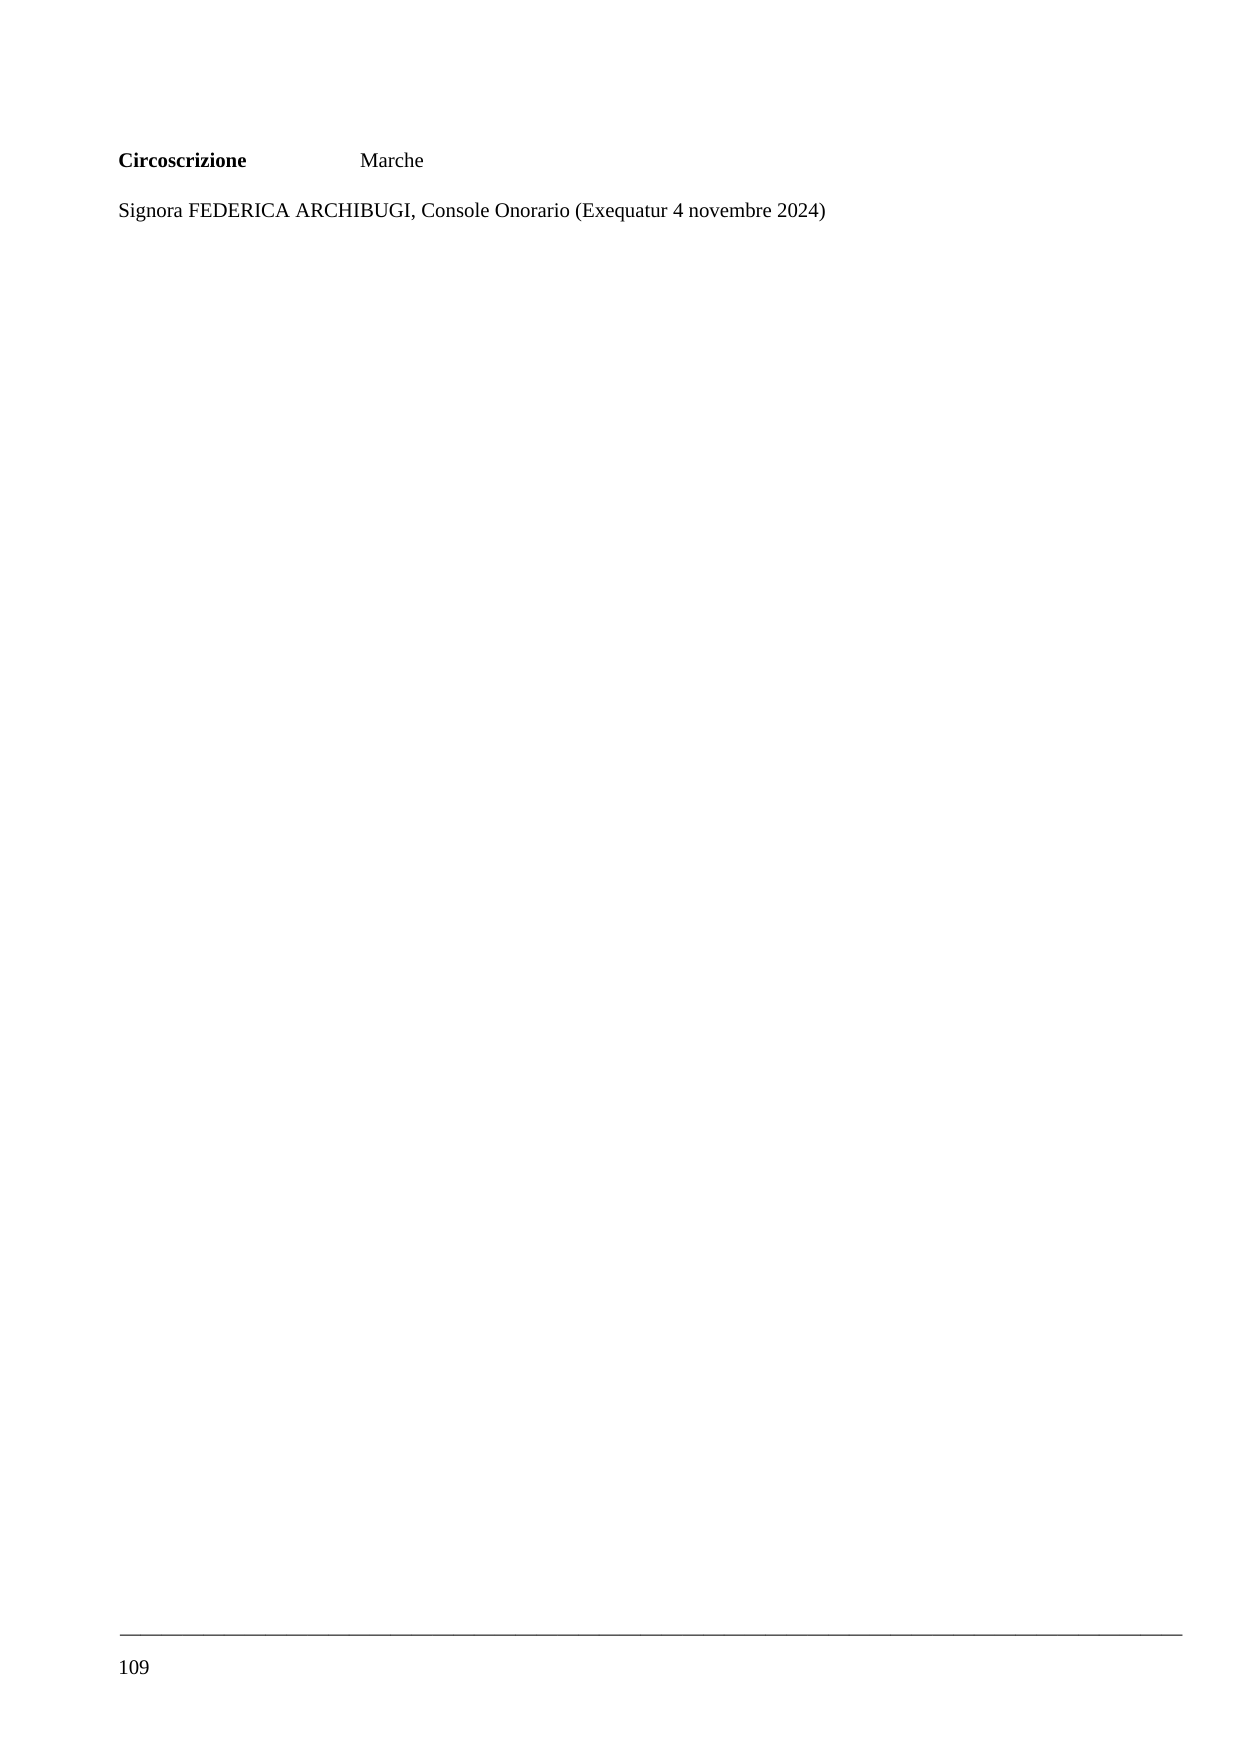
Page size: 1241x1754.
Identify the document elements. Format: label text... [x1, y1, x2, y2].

text Signora FEDERICA ARCHIBUGI, Console Onorario (Exequatur 4 novembre 2024) [118, 198, 1122, 222]
text Circoscrizione Marche [118, 148, 1122, 172]
